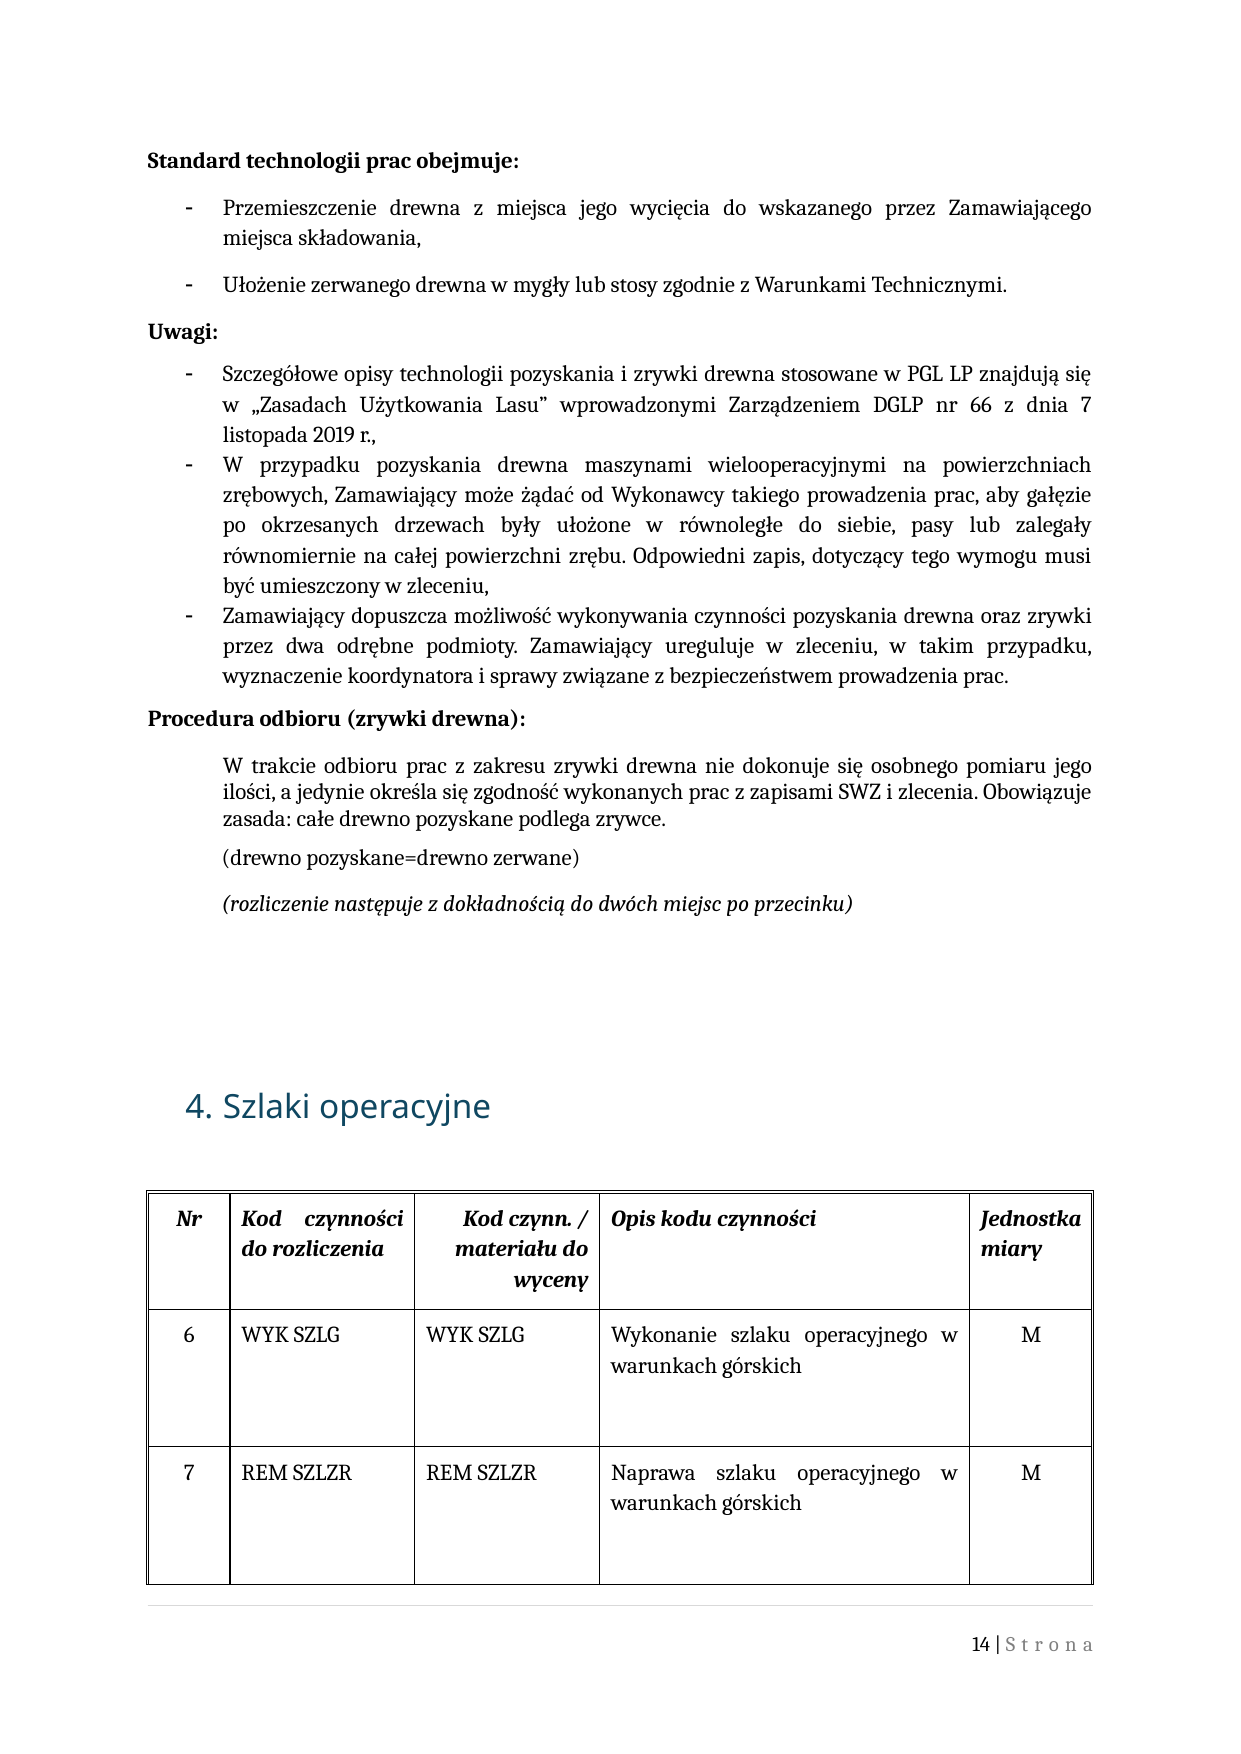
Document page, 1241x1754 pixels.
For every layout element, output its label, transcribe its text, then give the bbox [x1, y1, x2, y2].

text (rozliczenie następuje z dokładnością do dwóch miejsc po przecinku) [148, 891, 1093, 918]
table_cell M [970, 1310, 1091, 1446]
table_cell M [970, 1447, 1091, 1584]
text Procedura odbioru (zrywki drewna): [148, 706, 1093, 732]
text Standard technologii prac obejmuje: [148, 148, 1093, 174]
text (drewno pozyskane=drewno zerwane) [148, 844, 1093, 871]
table_cell 7 [149, 1447, 229, 1584]
list Szczegółowe opisy technologii pozyskania i zrywki drewna stosowane w PGL LP znajdują się w „Zasadach Użytkowania Lasu” wprowadzonymi Zarządzeniem DGLP nr 66 z dnia 7 listopada 2019 r., [185, 361, 1093, 448]
table_cell 6 [149, 1310, 229, 1446]
table_cell Wykonanie szlaku operacyjnego w warunkach górskich [600, 1310, 969, 1446]
table_header Kod czynn. / materiału do wyceny [415, 1194, 599, 1309]
table_cell REM SZLZR [231, 1447, 414, 1584]
table_cell REM SZLZR [415, 1447, 599, 1584]
list Ułożenie zerwanego drewna w mygły lub stosy zgodnie z Warunkami Technicznymi. [185, 272, 1093, 298]
table_header Opis kodu czynności [600, 1194, 969, 1309]
table_header Jednostka miary [970, 1194, 1091, 1309]
table_header Kod czynności do rozliczenia [231, 1194, 414, 1309]
table_cell Naprawa szlaku operacyjnego w warunkach górskich [600, 1447, 969, 1584]
list W przypadku pozyskania drewna maszynami wielooperacyjnymi na powierzchniach zrębowych, Zamawiający może żądać od Wykonawcy takiego prowadzenia prac, aby gałęzie po okrzesanych drzewach były ułożone w równoległe do siebie, pasy lub zalegały równomiernie na całej powierzchni zrębu. Odpowiedni zapis, dotyczący tego wymogu musi być umieszczony w zleceniu, [185, 452, 1093, 599]
text W trakcie odbioru prac z zakresu zrywki drewna nie dokonuje się osobnego pomiaru jego ilości, a jedynie określa się zgodność wykonanych prac z zapisami SWZ i zlecenia. Obowiązuje zasada: całe drewno pozyskane podlega zrywce. [223, 753, 1093, 832]
text Uwagi: [148, 318, 1093, 345]
list Szlaki operacyjne [185, 1083, 1093, 1128]
list Przemieszczenie drewna z miejsca jego wycięcia do wskazanego przez Zamawiającego miejsca składowania, [185, 194, 1093, 251]
table_cell WYK SZLG [231, 1310, 414, 1446]
table_header Nr [149, 1194, 229, 1309]
table_cell WYK SZLG [415, 1310, 599, 1446]
list Zamawiający dopuszcza możliwość wykonywania czynności pozyskania drewna oraz zrywki przez dwa odrębne podmioty. Zamawiający ureguluje w zleceniu, w takim przypadku, wyznaczenie koordynatora i sprawy związane z bezpieczeństwem prowadzenia prac. [185, 603, 1093, 689]
